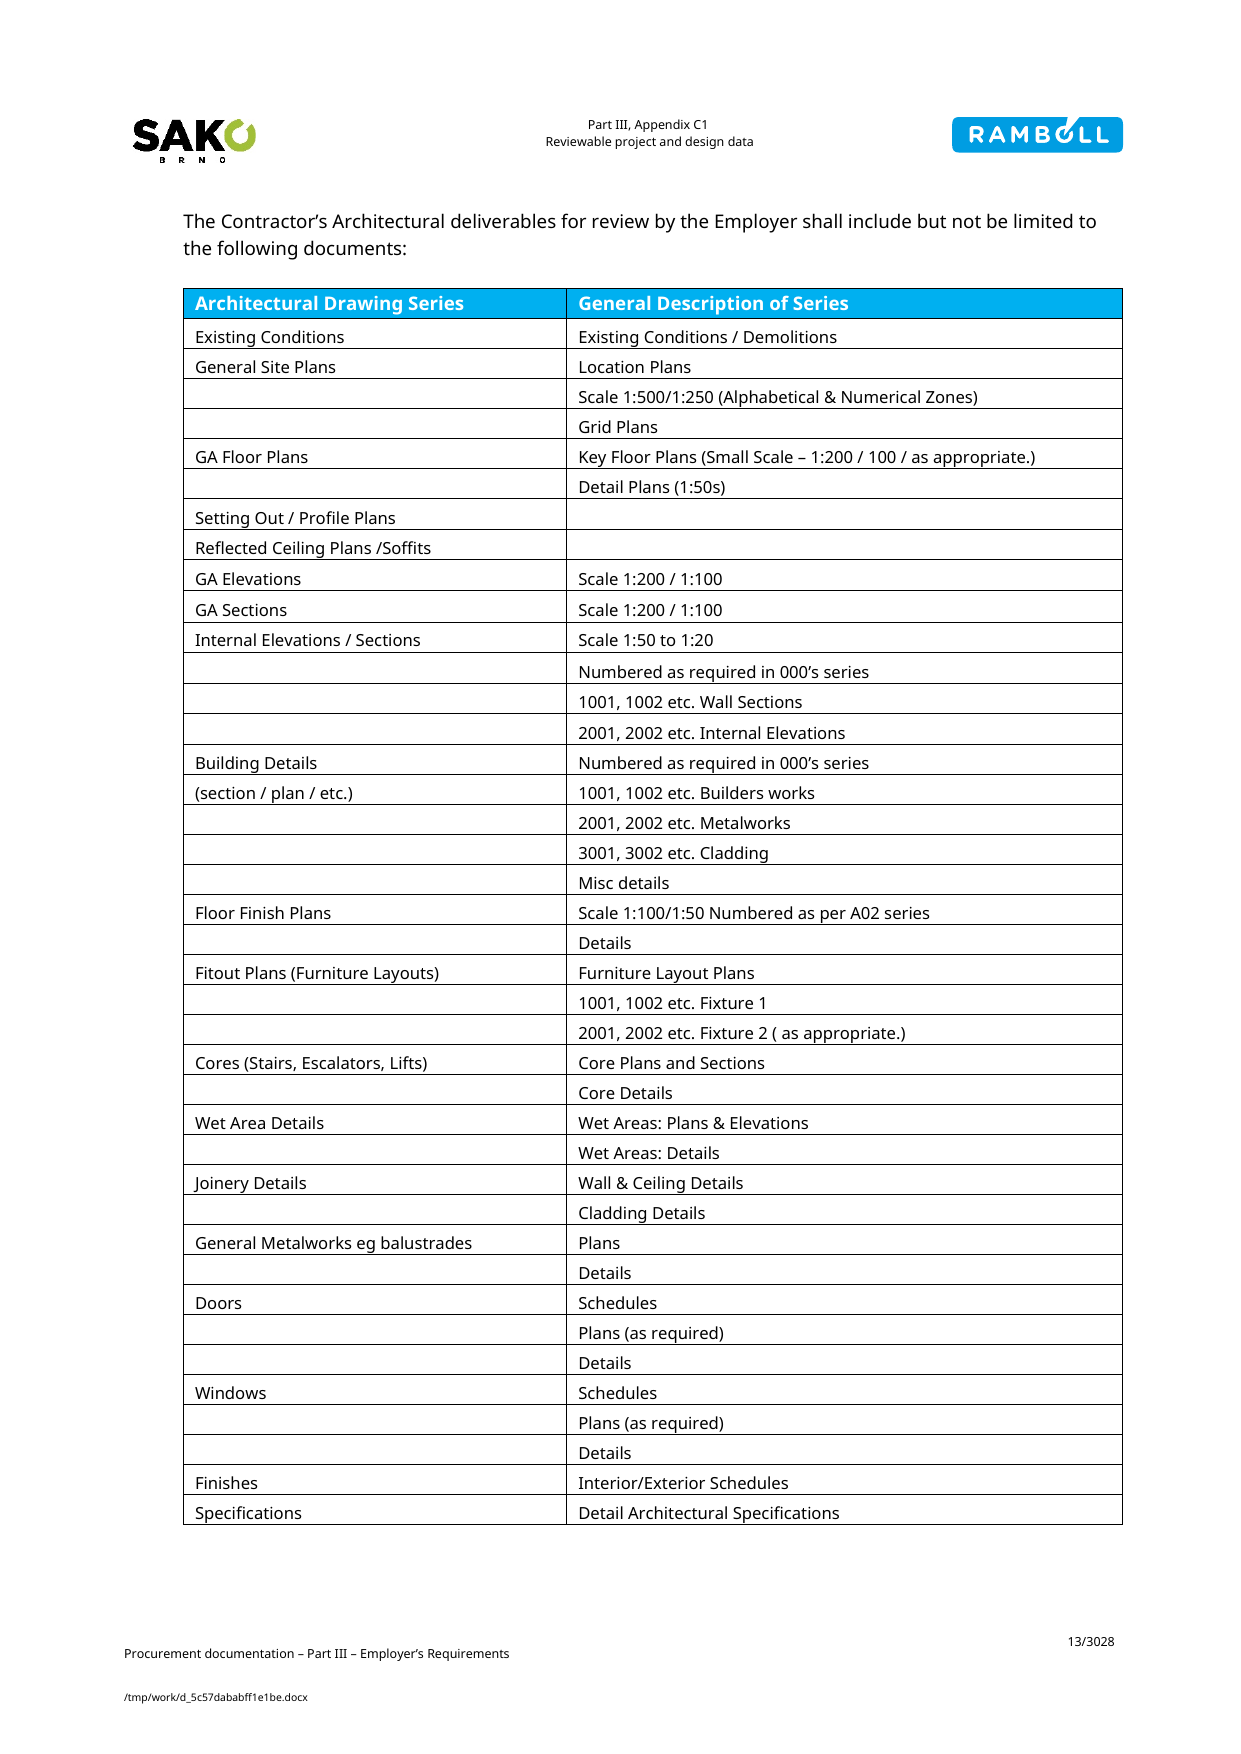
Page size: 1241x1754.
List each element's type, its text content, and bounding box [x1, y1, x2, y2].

table_cell Building Details [184, 745, 566, 774]
table_cell [184, 409, 566, 438]
table_cell Detail Architectural Specifications [567, 1495, 1122, 1524]
table_cell [184, 1435, 566, 1464]
table_cell Joinery Details [184, 1165, 566, 1194]
table_cell Internal Elevations / Sections [184, 623, 566, 652]
table_cell [184, 835, 566, 864]
table_cell 2001, 2002 etc. Internal Elevations [567, 714, 1122, 744]
table_cell Details [567, 1255, 1122, 1284]
table_header General Description of Series [567, 289, 1122, 318]
table_cell Core Details [567, 1075, 1122, 1104]
table_cell 1001, 1002 etc. Fixture 1 [567, 985, 1122, 1014]
table_cell Schedules [567, 1375, 1122, 1404]
table_cell Cladding Details [567, 1195, 1122, 1224]
picture [132, 119, 256, 163]
table_cell Details [567, 1435, 1122, 1464]
table_cell Scale 1:200 / 1:100 [567, 560, 1122, 590]
table_cell 3001, 3002 etc. Cladding [567, 835, 1122, 864]
table_cell [184, 714, 566, 744]
table_cell Setting Out / Profile Plans [184, 499, 566, 529]
table_cell Floor Finish Plans [184, 895, 566, 924]
table_cell Detail Plans (1:50s) [567, 469, 1122, 498]
table_cell Details [567, 925, 1122, 954]
table_cell Details [567, 1345, 1122, 1374]
table_cell GA Sections [184, 591, 566, 622]
table_cell General Site Plans [184, 349, 566, 378]
table_cell [184, 1135, 566, 1164]
table_cell GA Floor Plans [184, 439, 566, 468]
table_cell Existing Conditions [184, 319, 566, 348]
table_cell Plans (as required) [567, 1405, 1122, 1434]
table_cell Finishes [184, 1465, 566, 1494]
table_cell Scale 1:500/1:250 (Alphabetical & Numerical Zones) [567, 379, 1122, 408]
table_header Architectural Drawing Series [184, 289, 566, 318]
table_cell [184, 1315, 566, 1344]
table_cell Furniture Layout Plans [567, 955, 1122, 984]
table_cell Doors [184, 1285, 566, 1314]
table_cell Wet Areas: Details [567, 1135, 1122, 1164]
table_cell General Metalworks eg balustrades [184, 1225, 566, 1254]
table_cell 1001, 1002 etc. Builders works [567, 775, 1122, 804]
table_cell [184, 1405, 566, 1434]
table_cell [184, 1195, 566, 1224]
table_cell (section / plan / etc.) [184, 775, 566, 804]
table_cell 2001, 2002 etc. Metalworks [567, 805, 1122, 834]
table_cell [184, 1075, 566, 1104]
table_cell [184, 985, 566, 1014]
table_cell Interior/Exterior Schedules [567, 1465, 1122, 1494]
table_cell Cores (Stairs, Escalators, Lifts) [184, 1045, 566, 1074]
table_cell [184, 1015, 566, 1044]
table_cell Wet Areas: Plans & Elevations [567, 1105, 1122, 1134]
table_cell 1001, 1002 etc. Wall Sections [567, 684, 1122, 713]
table_cell [567, 499, 1122, 529]
table_cell [567, 530, 1122, 559]
table_cell [184, 653, 566, 683]
table_cell Existing Conditions / Demolitions [567, 319, 1122, 348]
table_cell Core Plans and Sections [567, 1045, 1122, 1074]
text The Contractor’s Architectural deliverables for review by the Employer shall include but not be limited to the following documents: [183, 207, 1116, 261]
table_cell [184, 684, 566, 713]
table_cell Scale 1:200 / 1:100 [567, 591, 1122, 622]
table_cell Scale 1:50 to 1:20 [567, 623, 1122, 652]
table_cell [184, 1255, 566, 1284]
table_cell Schedules [567, 1285, 1122, 1314]
table_cell [184, 469, 566, 498]
table_cell Numbered as required in 000’s series [567, 653, 1122, 683]
table_cell Plans (as required) [567, 1315, 1122, 1344]
table_cell Wet Area Details [184, 1105, 566, 1134]
table_cell [184, 379, 566, 408]
table_cell Grid Plans [567, 409, 1122, 438]
table_cell [184, 1345, 566, 1374]
table_cell [184, 805, 566, 834]
table_cell Fitout Plans (Furniture Layouts) [184, 955, 566, 984]
table_cell [184, 925, 566, 954]
table_cell Specifications [184, 1495, 566, 1524]
table_cell Misc details [567, 865, 1122, 894]
table_cell Wall & Ceiling Details [567, 1165, 1122, 1194]
table_cell Windows [184, 1375, 566, 1404]
table_cell Reflected Ceiling Plans /Soffits [184, 530, 566, 559]
table_cell Key Floor Plans (Small Scale – 1:200 / 100 / as appropriate.) [567, 439, 1122, 468]
table_cell Location Plans [567, 349, 1122, 378]
table_cell [184, 865, 566, 894]
table_cell Plans [567, 1225, 1122, 1254]
table_cell Numbered as required in 000’s series [567, 745, 1122, 774]
table_cell 2001, 2002 etc. Fixture 2 ( as appropriate.) [567, 1015, 1122, 1044]
table_cell GA Elevations [184, 560, 566, 590]
table_cell Scale 1:100/1:50 Numbered as per A02 series [567, 895, 1122, 924]
